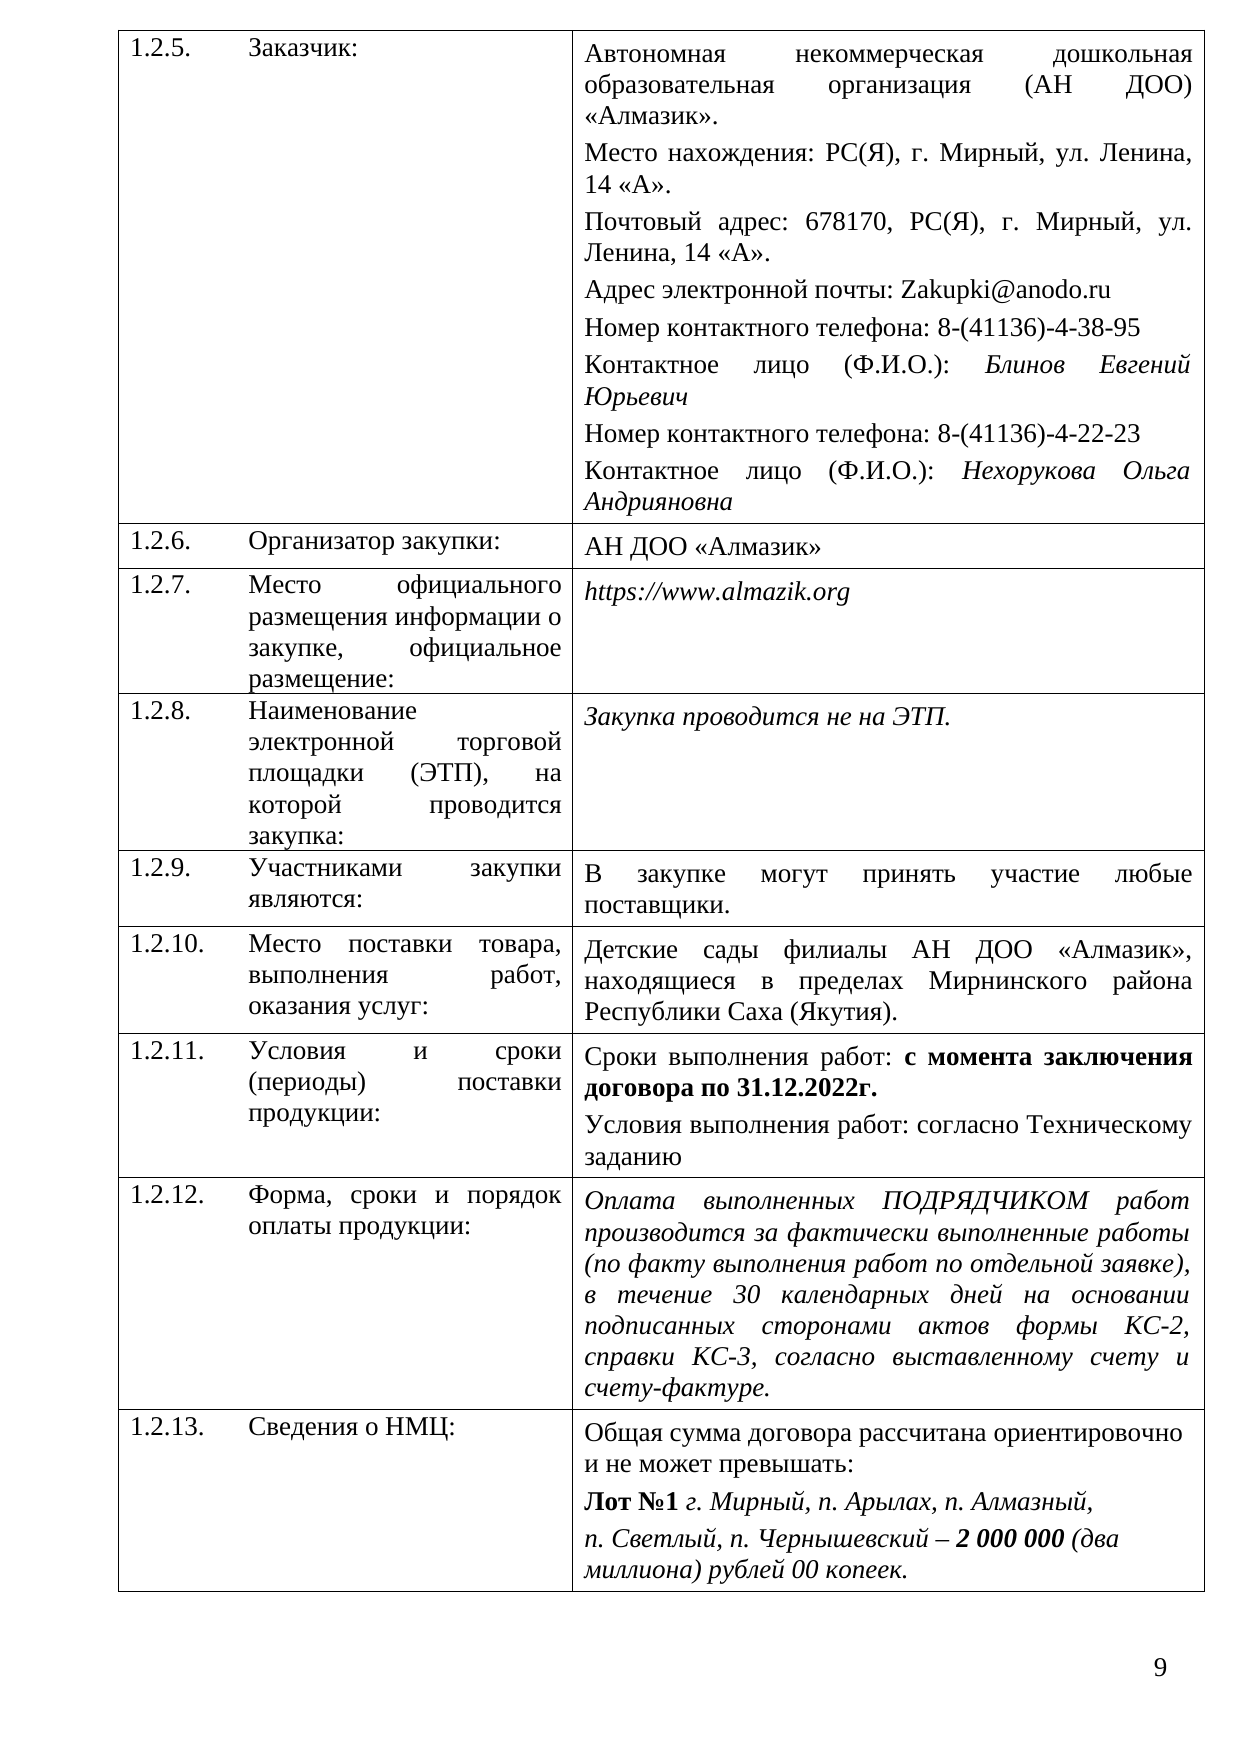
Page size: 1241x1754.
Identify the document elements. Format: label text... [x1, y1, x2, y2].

table_cell Место официального размещения информации о закупке, официальное размещение: [119, 569, 572, 693]
table_cell Детские сады филиалы АН ДОО «Алмазик», находящиеся в пределах Мирнинского района Республики Саха (Якутия). [573, 927, 1204, 1033]
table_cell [573, 1410, 1204, 1591]
table_cell Участниками закупки являются: [119, 851, 572, 926]
table_cell Оплата выполненных ПОДРЯДЧИКОМ работ производится за фактически выполненные работы (по факту выполнения работ по отдельной заявке), в течение 30 календарных дней на основании подписанных сторонами актов формы КС-2, справки КС-3, согласно выставленному счету и счету-фактуре. [573, 1178, 1204, 1409]
table_cell В закупке могут принять участие любые поставщики. [573, 851, 1204, 926]
table_cell АН ДОО «Алмазик» [573, 524, 1204, 568]
table_cell Сведения о НМЦ: [119, 1410, 572, 1591]
table_cell Организатор закупки: [119, 524, 572, 568]
table_cell Закупка проводится не на ЭТП. [573, 694, 1204, 850]
table_cell Заказчик: [119, 31, 572, 523]
table_cell Автономная некоммерческая дошкольная образовательная организация (АН ДОО) «Алмазик». Место нахождения: РС(Я), г. Мирный, ул. Ленина, 14 «А». Почтовый адрес: 678170, РС(Я), г. Мирный, ул. Ленина, 14 «А». Адрес электронной почты: Zakupki@anodo.ru Номер контактного телефона: 8-(41136)-4-38-95 Контактное лицо (Ф.И.О.): Блинов Евгений Юрьевич Номер контактного телефона: 8-(41136)-4-22-23 Контактное лицо (Ф.И.О.): Нехорукова Ольга Андрияновна [573, 31, 1204, 523]
table_cell Форма, сроки и порядок оплаты продукции: [119, 1178, 572, 1409]
table_cell https://www.almazik.org [573, 569, 1204, 693]
table_cell Сроки выполнения работ: c момента заключения договора по 31.12.2022г. Условия выполнения работ: согласно Техническому заданию [573, 1034, 1204, 1177]
table_cell Наименование электронной торговой площадки (ЭТП), на которой проводится закупка: [119, 694, 572, 850]
table_cell Условия и сроки (периоды) поставки продукции: [119, 1034, 572, 1177]
table_cell Место поставки товара, выполнения работ, оказания услуг: [119, 927, 572, 1033]
